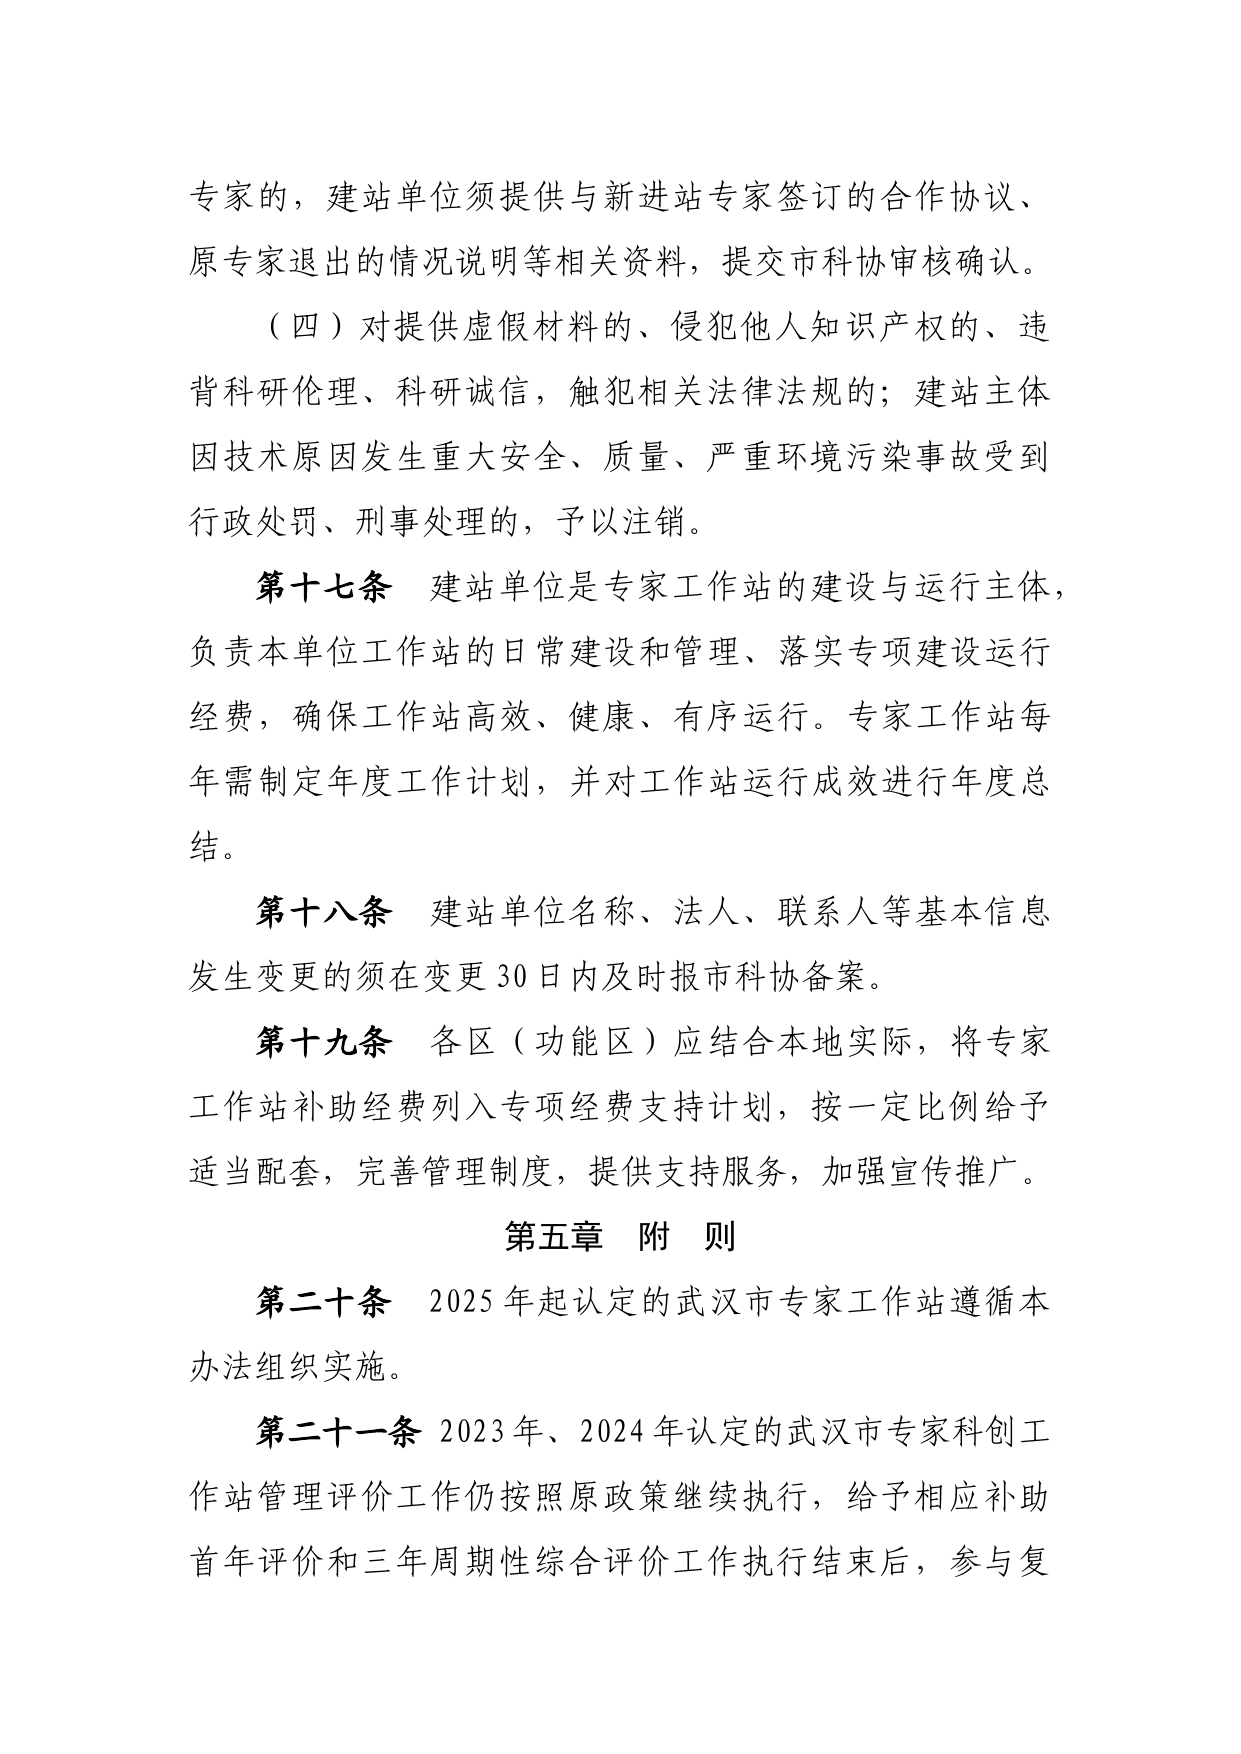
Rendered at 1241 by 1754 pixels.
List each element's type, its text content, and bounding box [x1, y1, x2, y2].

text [187, 162, 1053, 292]
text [187, 1397, 1053, 1592]
text 第十九条 各区（功能区）应结合本地实际，将专家工作站补助经费列入专项经费支持计划，按一定比例给予适当配套，完善管理制度，提供支持服务，加强宣传推广。 [187, 1007, 1053, 1202]
text （四）对提供虚假材料的、侵犯他人知识产权的、违背科研伦理、科研诚信，触犯相关法律法规的；建站主体因技术原因发生重大安全、质量、严重环境污染事故受到行政处罚、刑事处理的，予以注销。 [187, 292, 1053, 552]
text 第十七条 建站单位是专家工作站的建设与运行主体，负责本单位工作站的日常建设和管理、落实专项建设运行经费，确保工作站高效、健康、有序运行。专家工作站每年需制定年度工作计划，并对工作站运行成效进行年度总结。 [187, 552, 1053, 877]
text 第十八条 建站单位名称、法人、联系人等基本信息发生变更的须在变更30日内及时报市科协备案。 [187, 877, 1053, 1007]
list 第五章 附 则 [187, 1202, 1053, 1267]
text 第二十条 2025年起认定的武汉市专家工作站遵循本办法组织实施。 [187, 1267, 1053, 1397]
